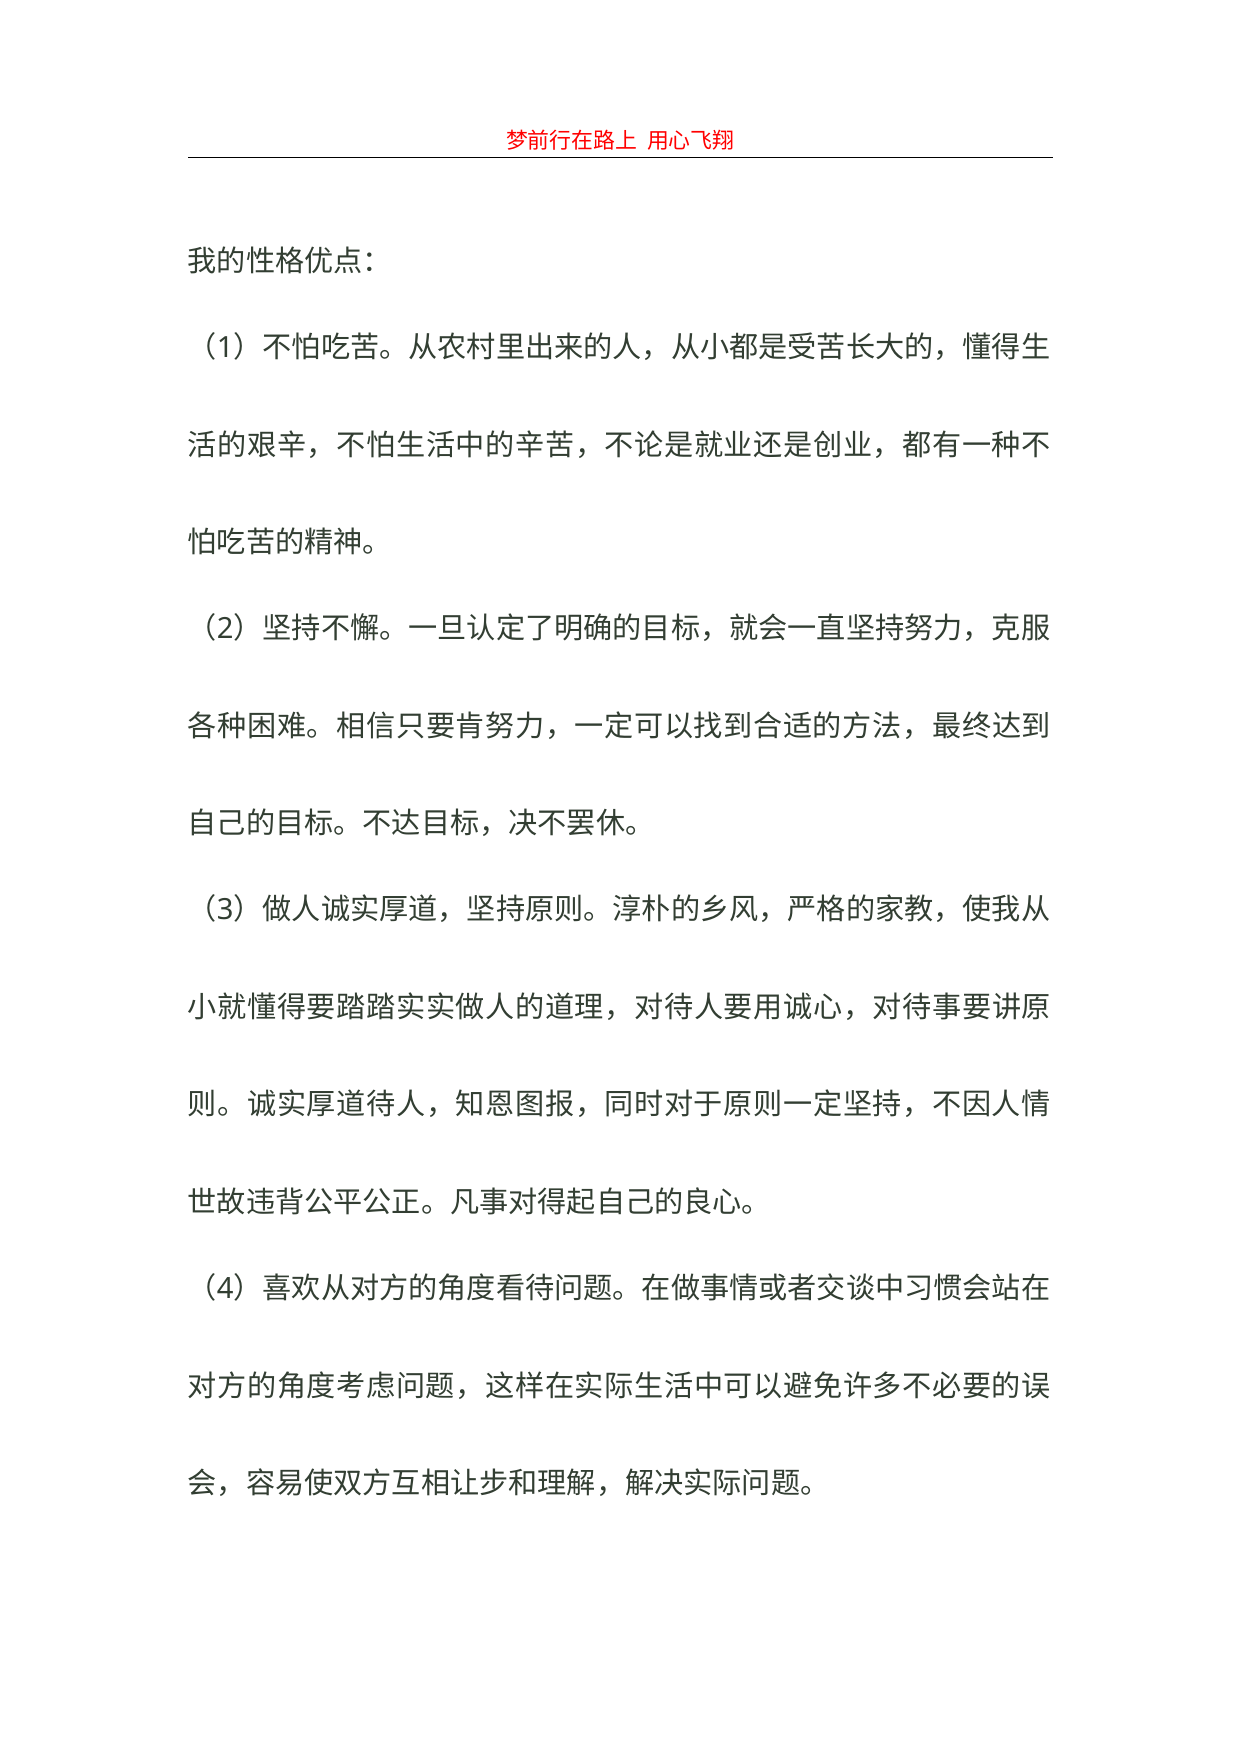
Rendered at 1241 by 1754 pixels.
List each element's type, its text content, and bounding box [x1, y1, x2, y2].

text （1）不怕吃苦。从农村里出来的人，从小都是受苦长大的，懂得生活的艰辛，不怕生活中的辛苦，不论是就业还是创业，都有一种不怕吃苦的精神。 [187, 312, 1053, 572]
text （2）坚持不懈。一旦认定了明确的目标，就会一直坚持努力，克服各种困难。相信只要肯努力，一定可以找到合适的方法，最终达到自己的目标。不达目标，决不罢休。 [187, 593, 1053, 853]
text （4）喜欢从对方的角度看待问题。在做事情或者交谈中习惯会站在对方的角度考虑问题，这样在实际生活中可以避免许多不必要的误会，容易使双方互相让步和理解，解决实际问题。 [187, 1253, 1053, 1513]
text 我的性格优点： [187, 226, 1053, 291]
text （3）做人诚实厚道，坚持原则。淳朴的乡风，严格的家教，使我从小就懂得要踏踏实实做人的道理，对待人要用诚心，对待事要讲原则。诚实厚道待人，知恩图报，同时对于原则一定坚持，不因人情世故违背公平公正。凡事对得起自己的良心。 [187, 874, 1053, 1232]
